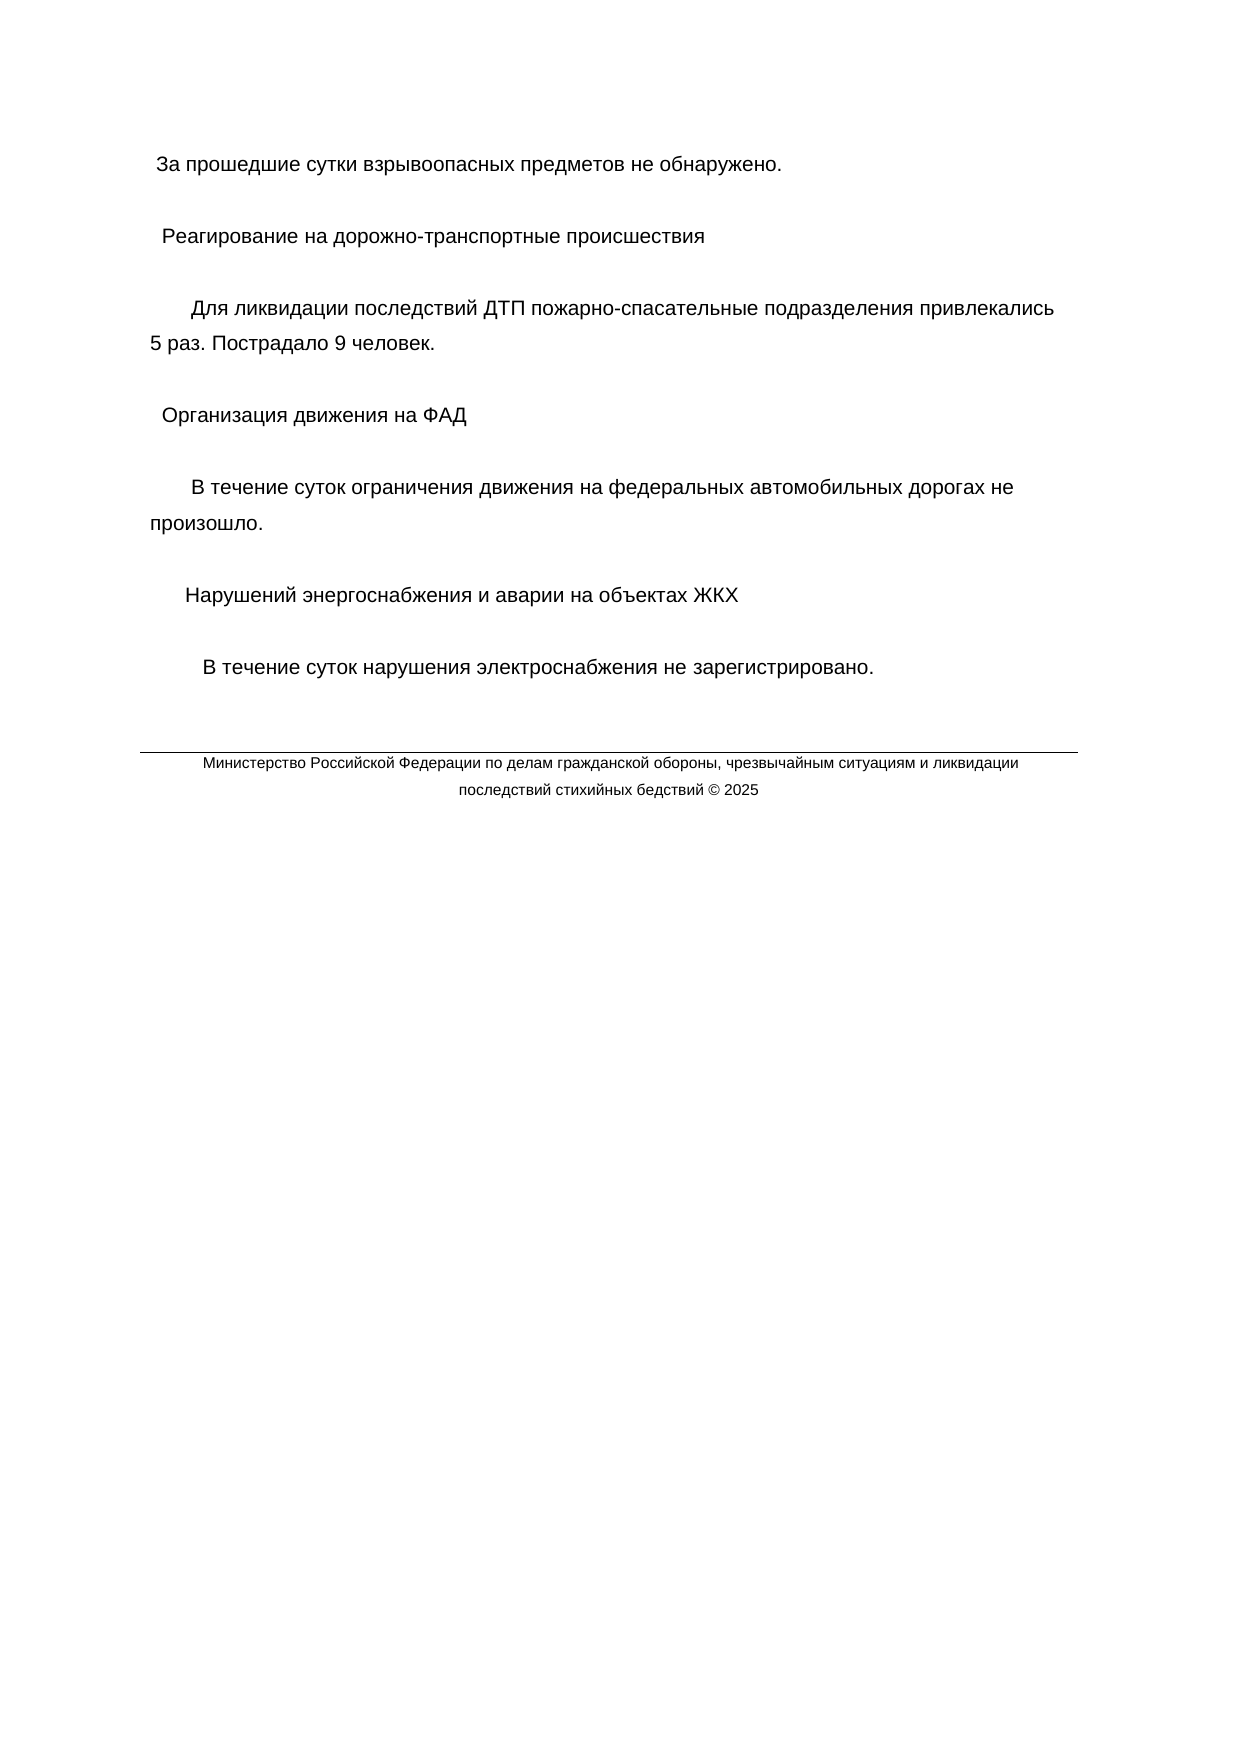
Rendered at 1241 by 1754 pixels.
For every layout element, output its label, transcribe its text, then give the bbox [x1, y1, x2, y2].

table_cell Министерство Российской Федерации по делам гражданской обороны, чрезвычайным ситуациям и ликвидации последствий стихийных бедствий © 2025 [140, 753, 1078, 835]
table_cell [140, 150, 1078, 752]
